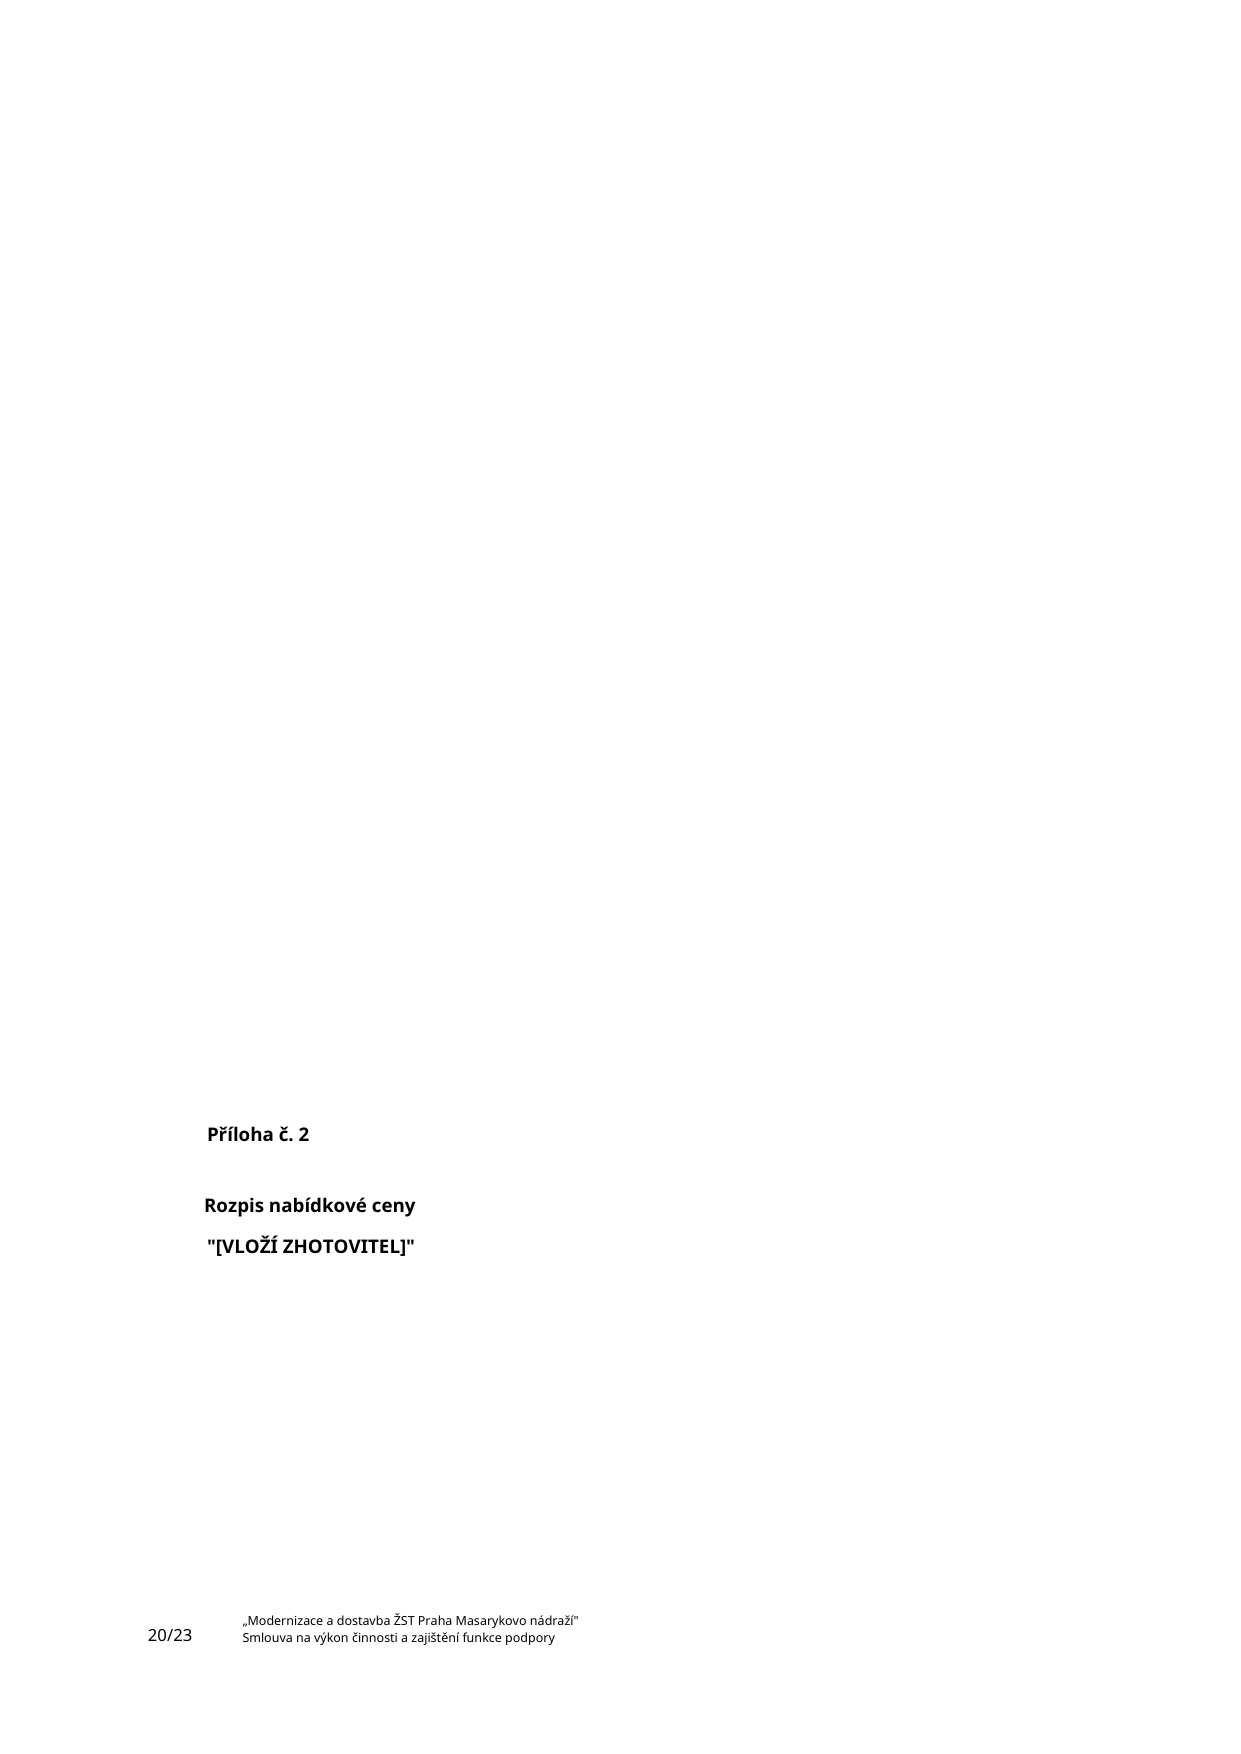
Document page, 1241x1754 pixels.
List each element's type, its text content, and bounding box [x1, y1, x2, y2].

text Příloha č. 2 [148, 1118, 1092, 1147]
text Rozpis nabídkové ceny [204, 1189, 1092, 1218]
text "[VLOŽÍ ZHOTOVITEL]" [207, 1231, 1092, 1260]
